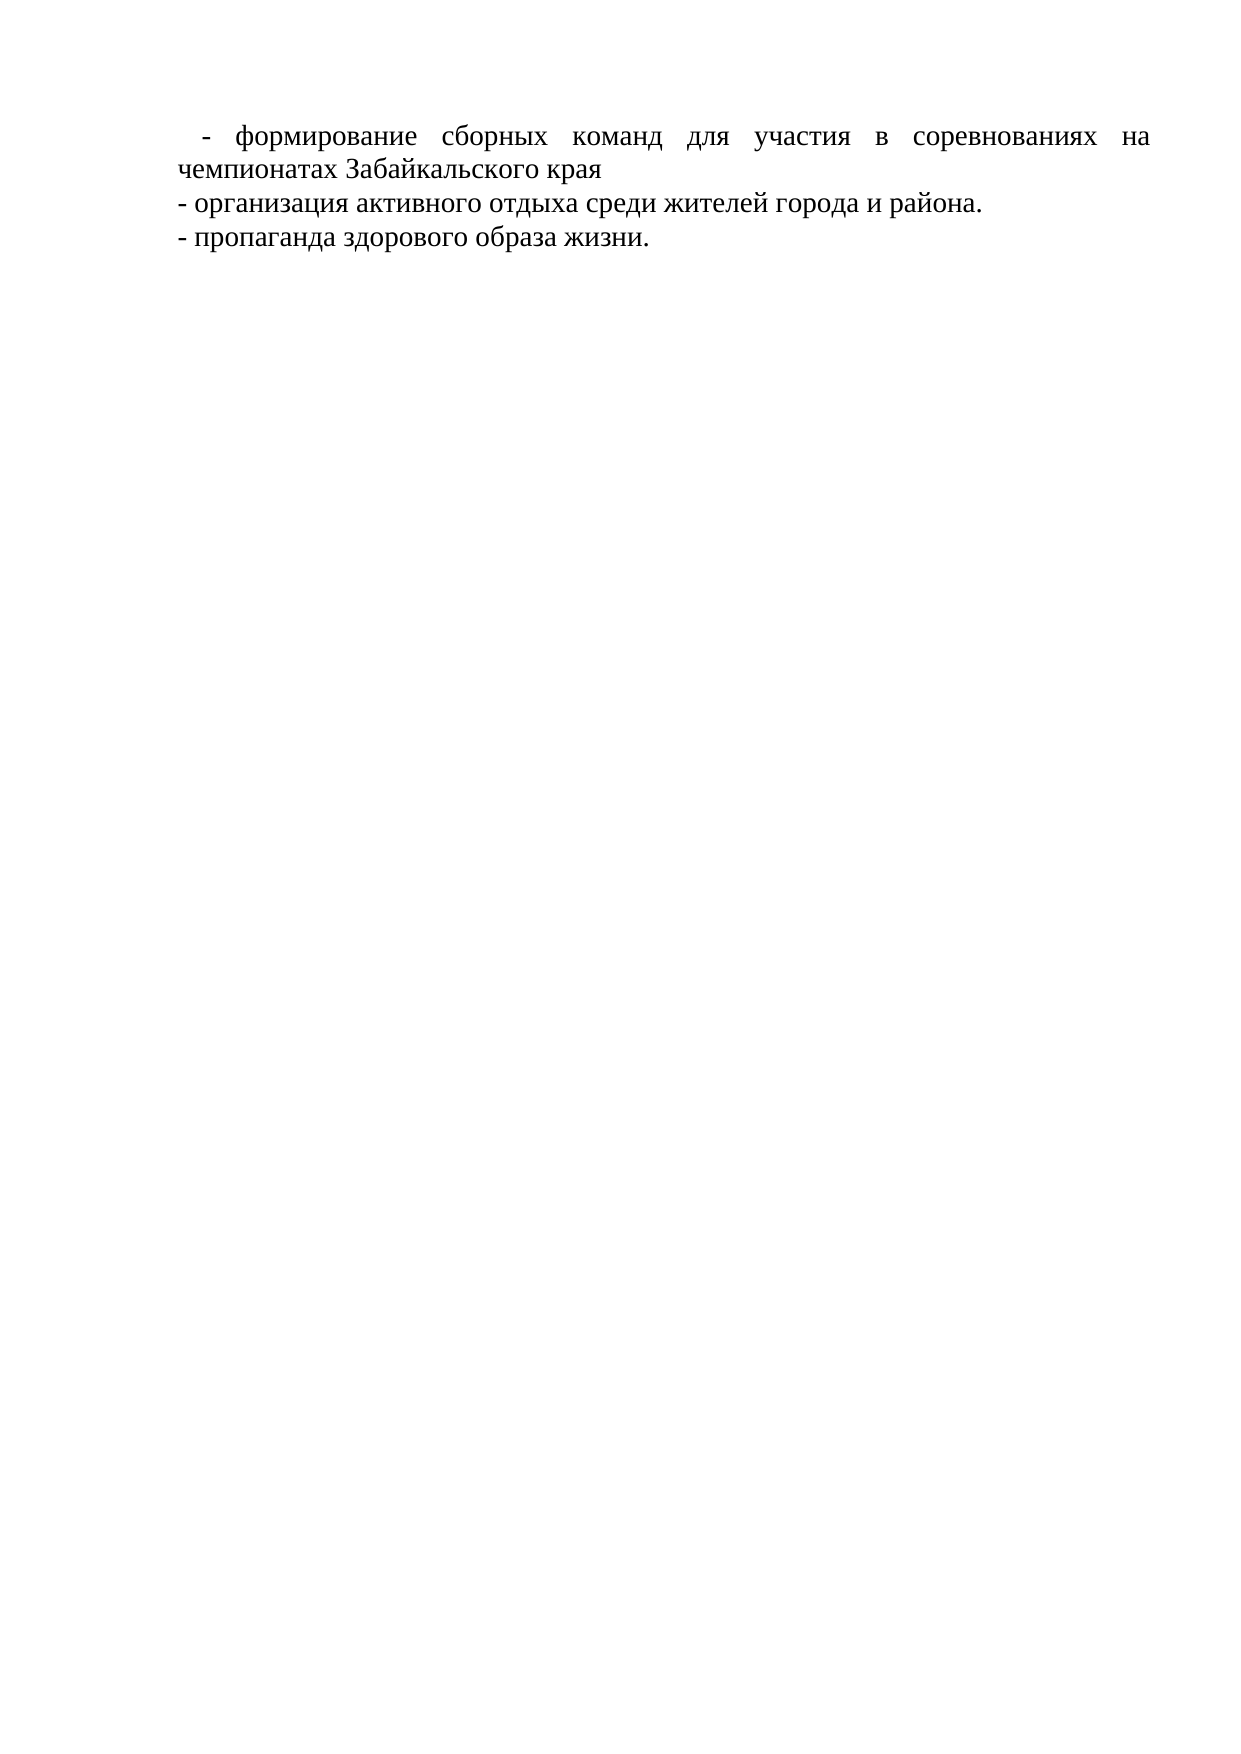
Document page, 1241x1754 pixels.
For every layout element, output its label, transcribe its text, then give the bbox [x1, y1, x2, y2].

text - организация активного отдыха среди жителей города и района. [177, 185, 1152, 219]
text - формирование сборных команд для участия в соревнованиях на чемпионатах Забайкальского края [177, 118, 1152, 185]
text - пропаганда здорового образа жизни. [177, 219, 1152, 252]
